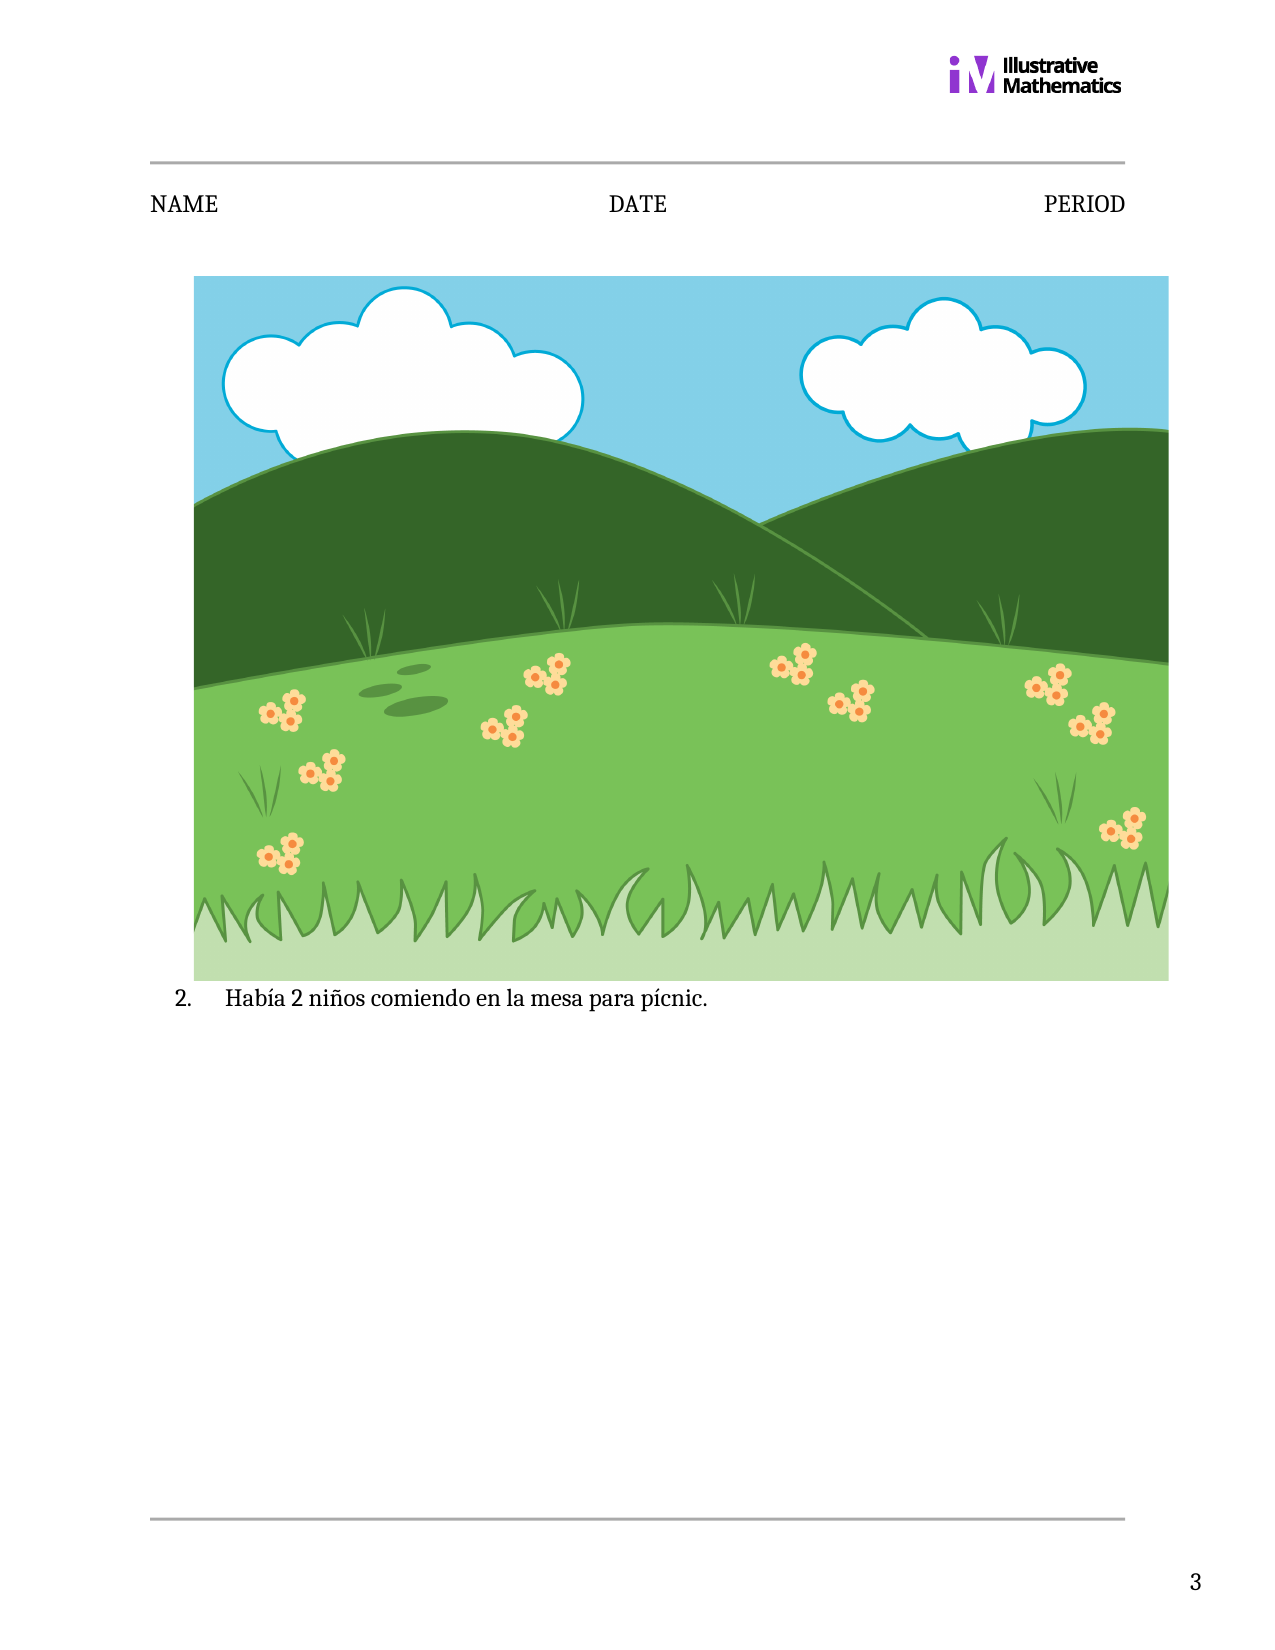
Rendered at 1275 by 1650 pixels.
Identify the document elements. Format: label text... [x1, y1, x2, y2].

list Había 2 niños comiendo en la mesa para pícnic. [175, 984, 1125, 1013]
picture [949, 55, 1121, 93]
picture [193, 276, 1169, 981]
